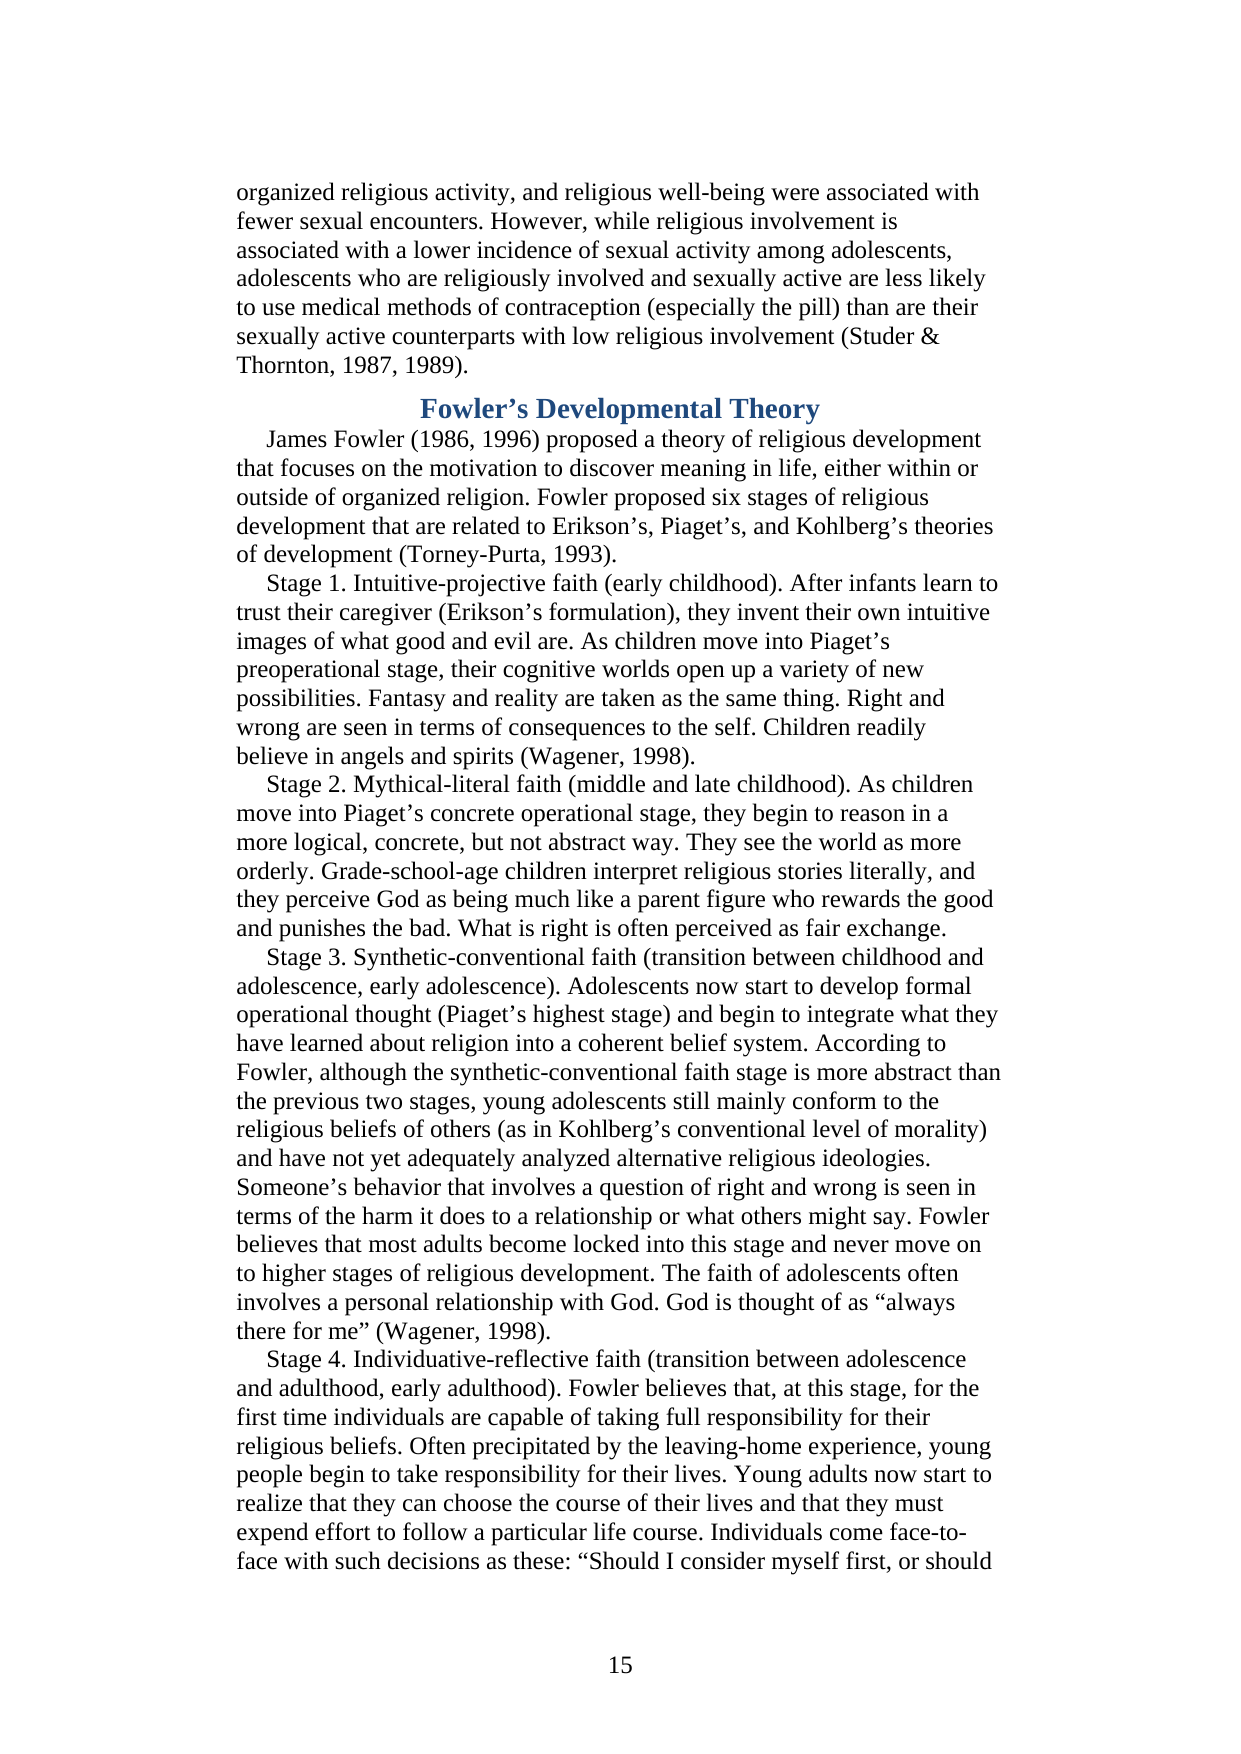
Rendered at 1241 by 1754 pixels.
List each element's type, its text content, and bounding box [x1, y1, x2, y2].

text James Fowler (1986, 1996) proposed a theory of religious development that focuses on the motivation to discover meaning in life, either within or outside of organized religion. Fowler proposed six stages of religious development that are related to Erikson’s, Piaget’s, and Kohlberg’s theories of development (Torney-Purta, 1993). [236, 424, 1004, 568]
text Stage 3. Synthetic-conventional faith (transition between childhood and adolescence, early adolescence). Adolescents now start to develop formal operational thought (Piaget’s highest stage) and begin to integrate what they have learned about religion into a coherent belief system. According to Fowler, although the synthetic-conventional faith stage is more abstract than the previous two stages, young adolescents still mainly conform to the religious beliefs of others (as in Kohlberg’s conventional level of morality) and have not yet adequately analyzed alternative religious ideologies. Someone’s behavior that involves a question of right and wrong is seen in terms of the harm it does to a relationship or what others might say. Fowler believes that most adults become locked into this stage and never move on to higher stages of religious development. The faith of adolescents often involves a personal relationship with God. God is thought of as “always there for me” (Wagener, 1998). [236, 942, 1004, 1344]
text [236, 177, 1004, 378]
text Stage 2. Mythical-literal faith (middle and late childhood). As children move into Piaget’s concrete operational stage, they begin to reason in a more logical, concrete, but not abstract way. They see the world as more orderly. Grade-school-age children interpret religious stories literally, and they perceive God as being much like a parent figure who rewards the good and punishes the bad. What is right is often perceived as fair exchange. [236, 769, 1004, 942]
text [236, 1344, 1004, 1574]
text Stage 1. Intuitive-projective faith (early childhood). After infants learn to trust their caregiver (Erikson’s formulation), they invent their own intuitive images of what good and evil are. As children move into Piaget’s preoperational stage, their cognitive worlds open up a variety of new possibilities. Fantasy and reality are taken as the same thing. Right and wrong are seen in terms of consequences to the self. Children readily believe in angels and spirits (Wagener, 1998). [236, 568, 1004, 769]
subtitle Fowler’s Developmental Theory [236, 391, 1004, 424]
